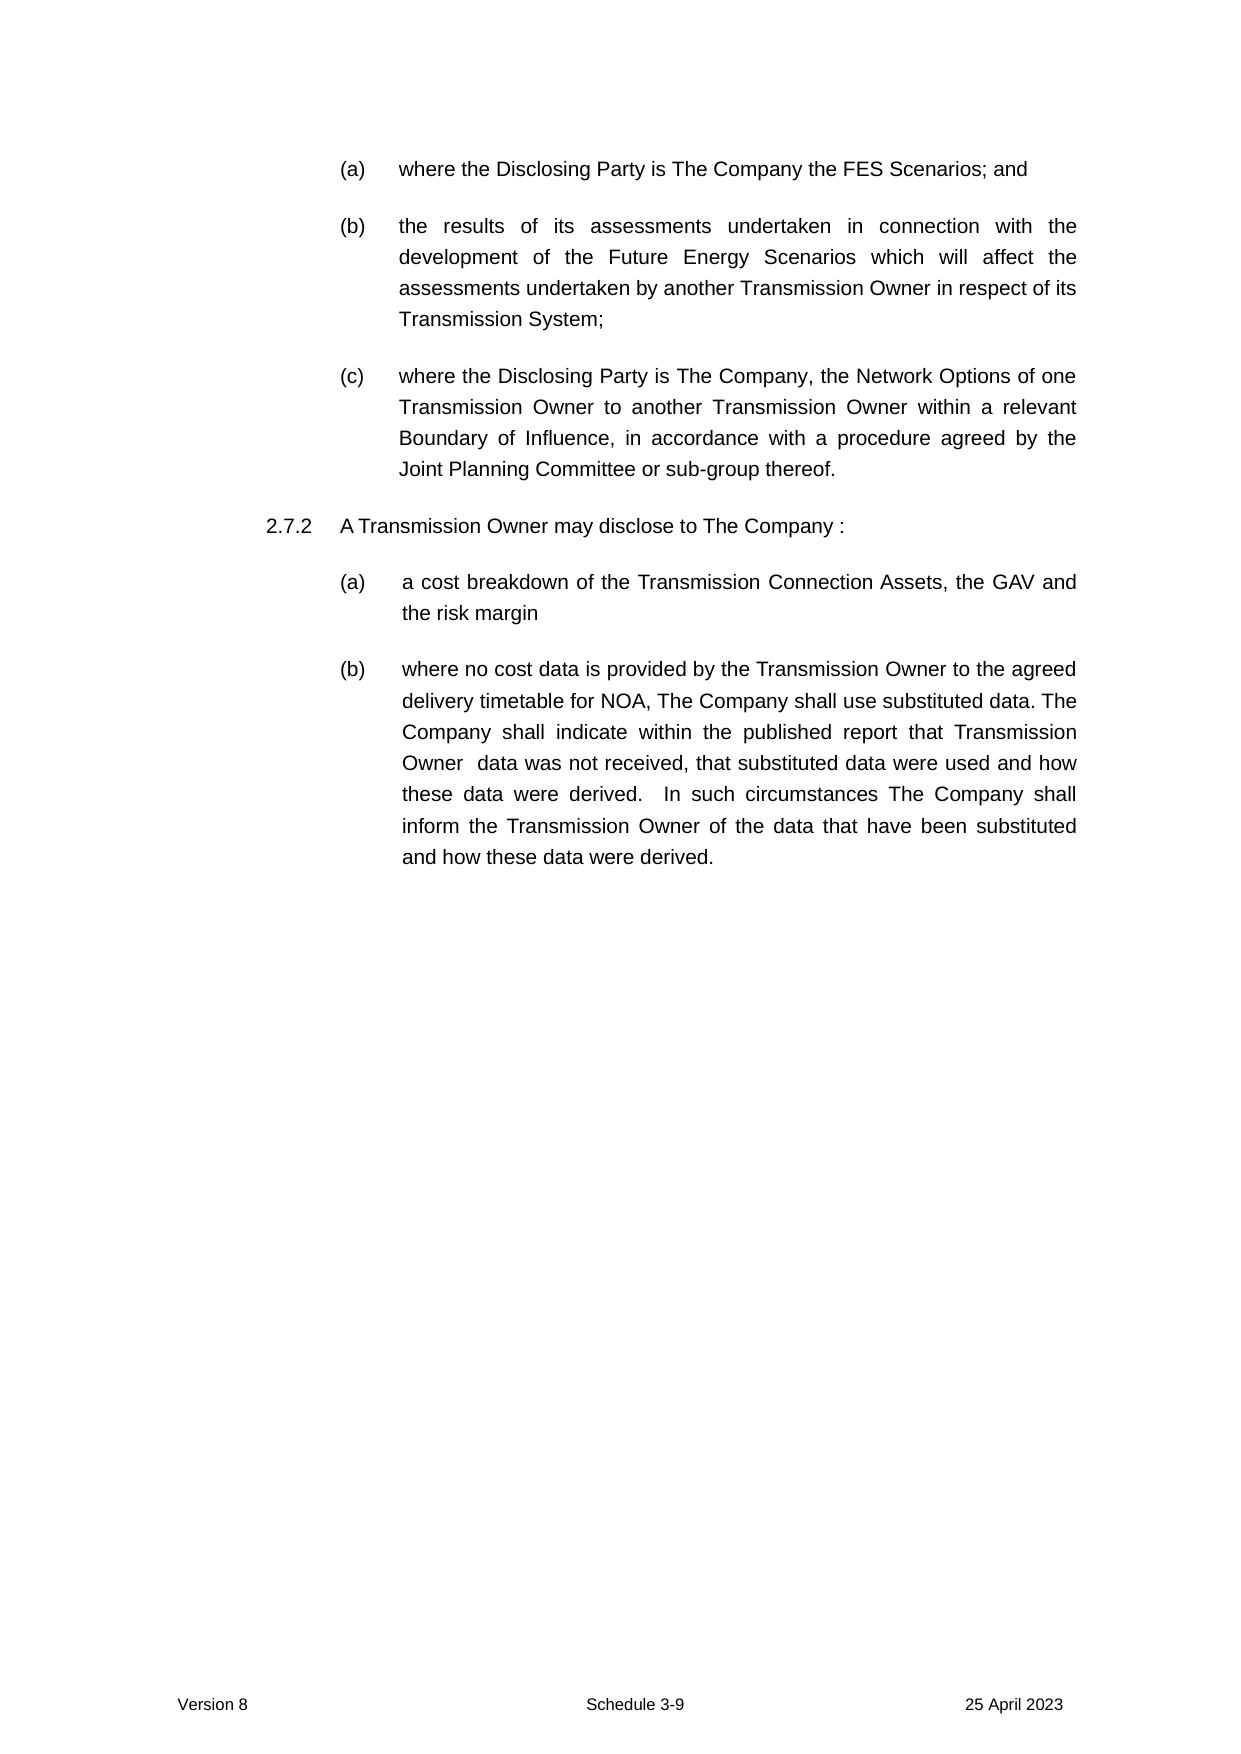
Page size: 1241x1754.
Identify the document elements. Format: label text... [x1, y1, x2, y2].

text (a) a cost breakdown of the Transmission Connection Assets, the GAV and the risk margin [266, 562, 1078, 625]
text (c) where the Disclosing Party is The Company, the Network Options of one Transmission Owner to another Transmission Owner within a relevant Boundary of Influence, in accordance with a procedure agreed by the Joint Planning Committee or sub-group thereof. [340, 356, 1078, 481]
text (a) where the Disclosing Party is The Company the FES Scenarios; and [340, 150, 1078, 181]
text 2.7.2 A Transmission Owner may disclose to The Company : [266, 506, 1078, 537]
text (b) the results of its assessments undertaken in connection with the development of the Future Energy Scenarios which will affect the assessments undertaken by another Transmission Owner in respect of its Transmission System; [340, 206, 1078, 331]
text (b) where no cost data is provided by the Transmission Owner to the agreed delivery timetable for NOA, The Company shall use substituted data. The Company shall indicate within the published report that Transmission Owner data was not received, that substituted data were used and how these data were derived. In such circumstances The Company shall inform the Transmission Owner of the data that have been substituted and how these data were derived. [266, 650, 1078, 869]
